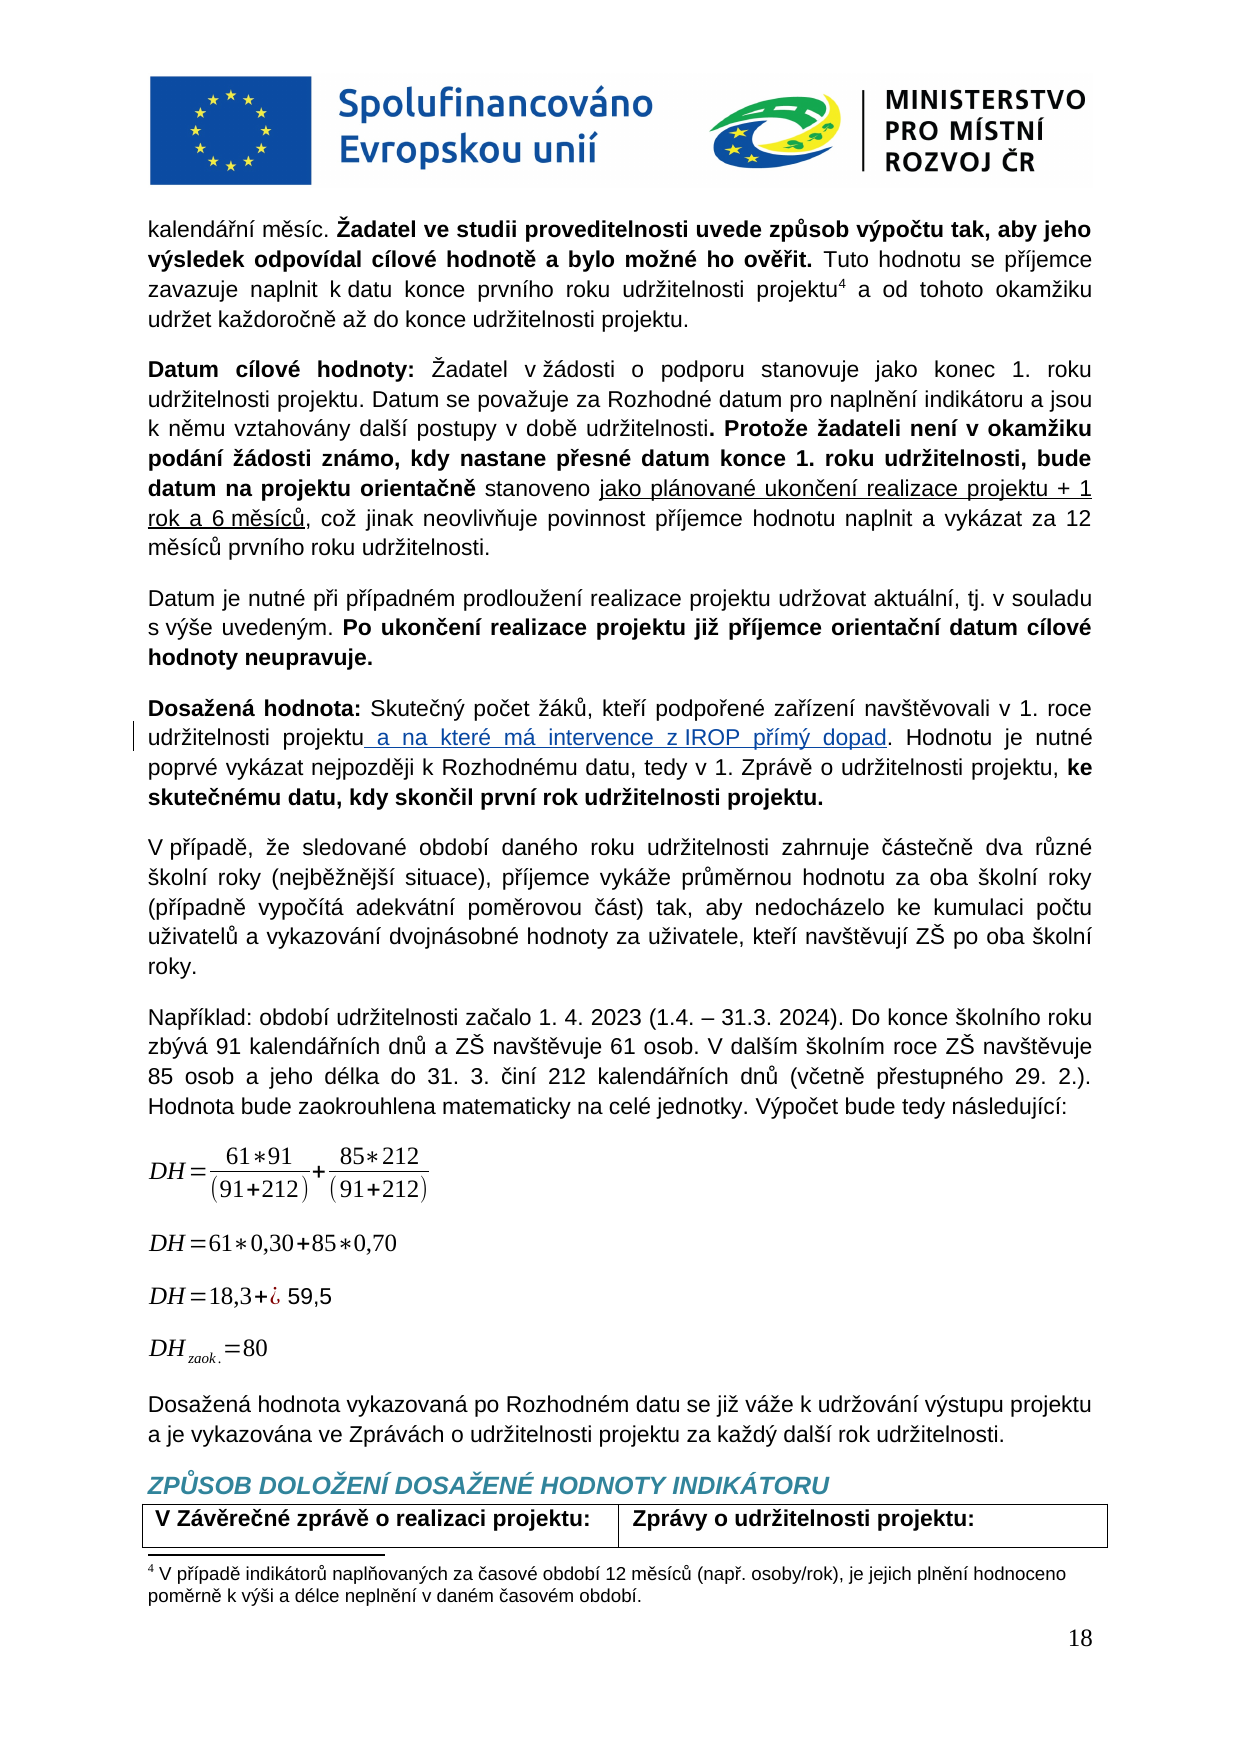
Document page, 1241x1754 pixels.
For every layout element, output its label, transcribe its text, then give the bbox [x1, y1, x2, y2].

text V případě, že sledované období daného roku udržitelnosti zahrnuje částečně dva různé školní roky (nejběžnější situace), příjemce vykáže průměrnou hodnotu za oba školní roky (případně vypočítá adekvátní poměrovou část) tak, aby nedocházelo ke kumulaci počtu uživatelů a vykazování dvojnásobné hodnoty za uživatele, kteří navštěvují ZŠ po oba školní roky. [148, 834, 1093, 979]
table_header V Závěrečné zprávě o realizaci projektu: nerelevantní [143, 1505, 618, 1547]
text Způsob doložení dosažené hodnoty indikátoru [148, 1471, 1093, 1500]
text Dosažená hodnota: Skutečný počet žáků, kteří podpořené zařízení navštěvovali v 1. roce udržitelnosti projektu. Hodnotu je nutné poprvé vykázat nejpozději k Rozhodnému datu, tedy v 1. Zprávě o udržitelnosti projektu, ke skutečnému datu, kdy skončil první rok udržitelnosti projektu. [148, 694, 1093, 810]
text Dosažená hodnota vykazovaná po Rozhodném datu se již váže k udržování výstupu projektu a je vykazována ve Zprávách o udržitelnosti projektu za každý další rok udržitelnosti. [148, 1391, 1093, 1447]
picture [147, 73, 1093, 188]
text Například: období udržitelnosti začalo 1. 4. 2023 (1.4. – 31.3. 2024). Do konce školního roku zbývá 91 kalendářních dnů a ZŠ navštěvuje 61 osob. V dalším školním roce ZŠ navštěvuje 85 osob a jeho délka do 31. 3. činí 212 kalendářních dnů (včetně přestupného 29. 2.). Hodnota bude zaokrouhlena matematicky na celé jednotky. Výpočet bude tedy následující: [148, 1003, 1093, 1119]
text Datum je nutné při případném prodloužení realizace projektu udržovat aktuální, tj. v souladu s výše uvedeným. Po ukončení realizace projektu již příjemce orientační datum cílové hodnoty neupravuje. [148, 585, 1093, 670]
text Datum cílové hodnoty: Žadatel v žádosti o podporu stanovuje jako konec 1. roku udržitelnosti projektu. Datum se považuje za Rozhodné datum pro naplnění indikátoru a jsou k němu vztahovány další postupy v době udržitelnosti. Protože žadateli není v okamžiku podání žádosti známo, kdy nastane přesné datum konce 1. roku udržitelnosti, bude datum na projektu orientačně stanoveno jako plánované ukončení realizace projektu + 1 rok a 6 měsíců, což jinak neovlivňuje povinnost příjemce hodnotu naplnit a vykázat za 12 měsíců prvního roku udržitelnosti. [148, 356, 1093, 561]
text 59,5 [148, 1282, 1093, 1311]
